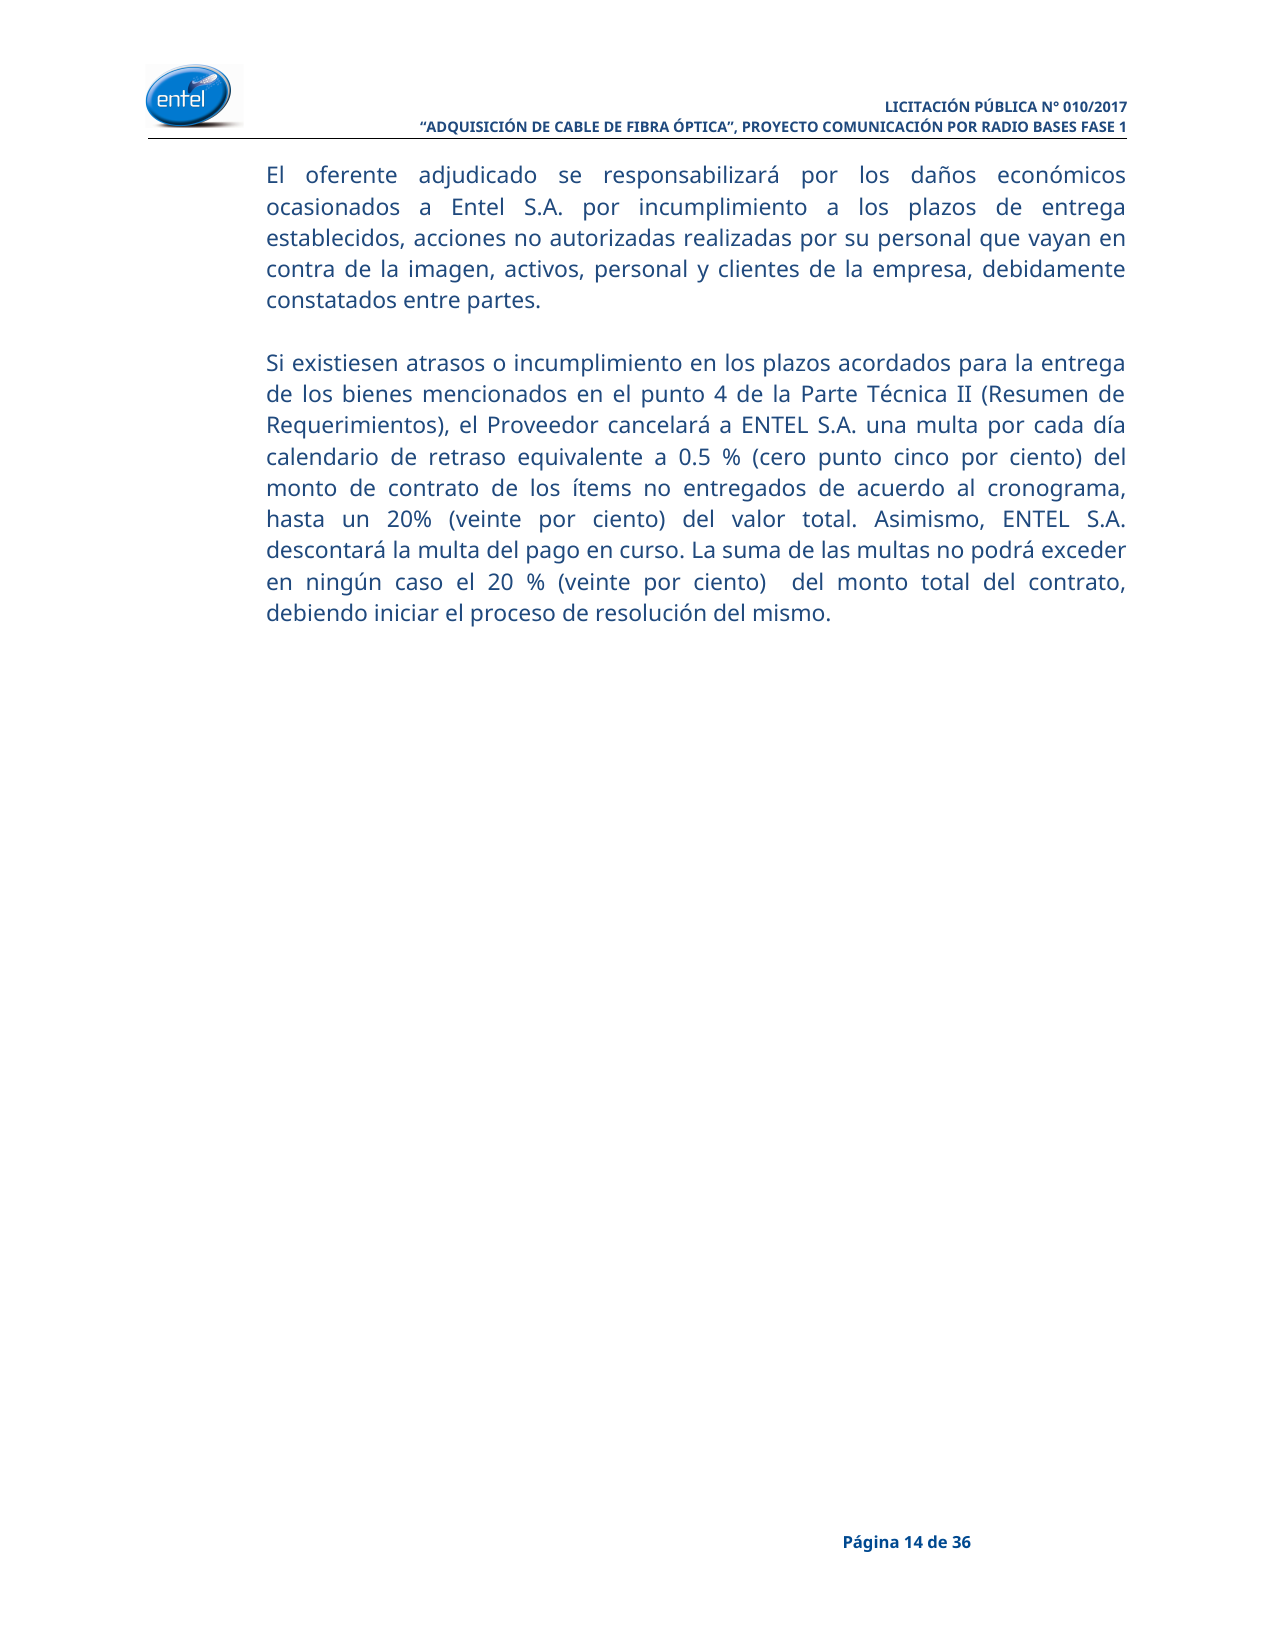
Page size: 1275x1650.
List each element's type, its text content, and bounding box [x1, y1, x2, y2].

text Si existiesen atrasos o incumplimiento en los plazos acordados para la entrega de los bienes mencionados en el punto 4 de la Parte Técnica II (Resumen de Requerimientos), el Proveedor cancelará a ENTEL S.A. una multa por cada día calendario de retraso equivalente a 0.5 % (cero punto cinco por ciento) del monto de contrato de los ítems no entregados de acuerdo al cronograma, hasta un 20% (veinte por ciento) del valor total. Asimismo, ENTEL S.A. descontará la multa del pago en curso. La suma de las multas no podrá exceder en ningún caso el 20 % (veinte por ciento) del monto total del contrato, debiendo iniciar el proceso de resolución del mismo. [266, 347, 1127, 628]
picture [145, 64, 244, 128]
text El oferente adjudicado se responsabilizará por los daños económicos ocasionados a Entel S.A. por incumplimiento a los plazos de entrega establecidos, acciones no autorizadas realizadas por su personal que vayan en contra de la imagen, activos, personal y clientes de la empresa, debidamente constatados entre partes. [266, 159, 1127, 316]
